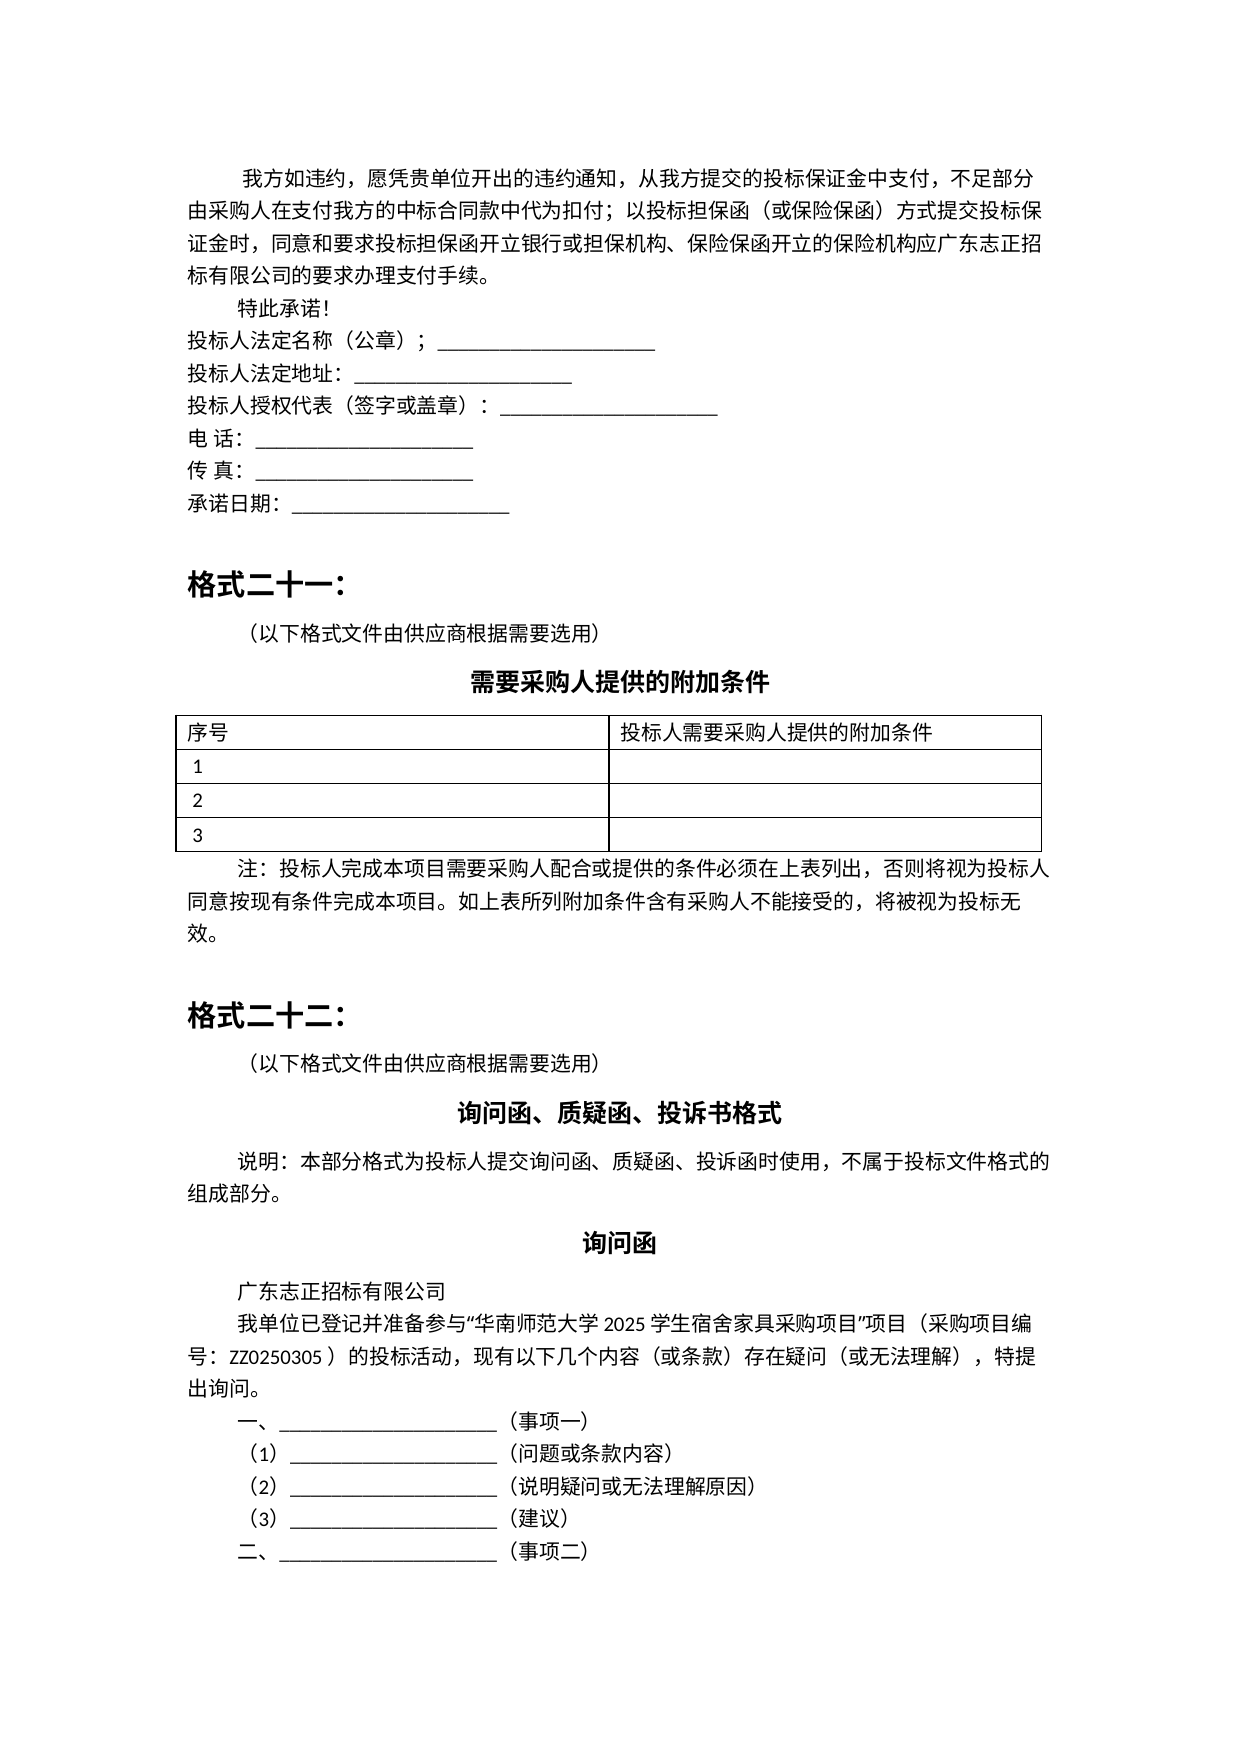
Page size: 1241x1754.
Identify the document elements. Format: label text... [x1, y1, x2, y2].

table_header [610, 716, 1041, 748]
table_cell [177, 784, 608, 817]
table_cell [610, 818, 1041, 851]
text 说明：本部分格式为投标人提交询问函、质疑函、投诉函时使用，不属于投标文件格式的组成部分。 [187, 1145, 1053, 1210]
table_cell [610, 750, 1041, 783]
text （以下格式文件由供应商根据需要选用） [187, 1047, 1053, 1080]
text 特此承诺！ [187, 292, 1053, 324]
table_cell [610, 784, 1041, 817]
text 投标人授权代表（签字或盖章）：_____________________ [187, 389, 1053, 422]
text （3）____________________（建议） [187, 1502, 1053, 1535]
text 我单位已登记并准备参与“华南师范大学2025学生宿舍家具采购项目”项目（采购项目编号：ZZ0250305 ）的投标活动，现有以下几个内容（或条款）存在疑问（或无法理解），特提出询问。 [187, 1307, 1053, 1405]
text 电 话：_____________________ [187, 422, 1053, 454]
text 传 真：_____________________ [187, 454, 1053, 487]
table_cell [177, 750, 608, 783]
text 格式二十一： [187, 552, 1053, 617]
text 询问函 [187, 1210, 1053, 1275]
text 格式二十二： [187, 982, 1053, 1047]
text 广东志正招标有限公司 [187, 1275, 1053, 1307]
text （以下格式文件由供应商根据需要选用） [187, 617, 1053, 649]
text 我方如违约，愿凭贵单位开出的违约通知，从我方提交的投标保证金中支付，不足部分由采购人在支付我方的中标合同款中代为扣付；以投标担保函（或保险保函）方式提交投标保证金时，同意和要求投标担保函开立银行或担保机构、保险保函开立的保险机构应广东志正招标有限公司的要求办理支付手续。 [187, 162, 1053, 292]
text 投标人法定名称（公章）；_____________________ [187, 324, 1053, 357]
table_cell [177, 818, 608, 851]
text 注：投标人完成本项目需要采购人配合或提供的条件必须在上表列出，否则将视为投标人同意按现有条件完成本项目。如上表所列附加条件含有采购人不能接受的，将被视为投标无效。 [187, 852, 1053, 950]
text 投标人法定地址：_____________________ [187, 357, 1053, 389]
text （1）____________________（问题或条款内容） [187, 1437, 1053, 1470]
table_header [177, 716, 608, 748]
text 一、_____________________（事项一） [187, 1405, 1053, 1437]
text 询问函、质疑函、投诉书格式 [187, 1080, 1053, 1145]
text 二、_____________________（事项二） [187, 1535, 1053, 1567]
text 承诺日期：_____________________ [187, 487, 1053, 519]
text （2）____________________（说明疑问或无法理解原因） [187, 1470, 1053, 1502]
text 需要采购人提供的附加条件 [187, 649, 1053, 714]
